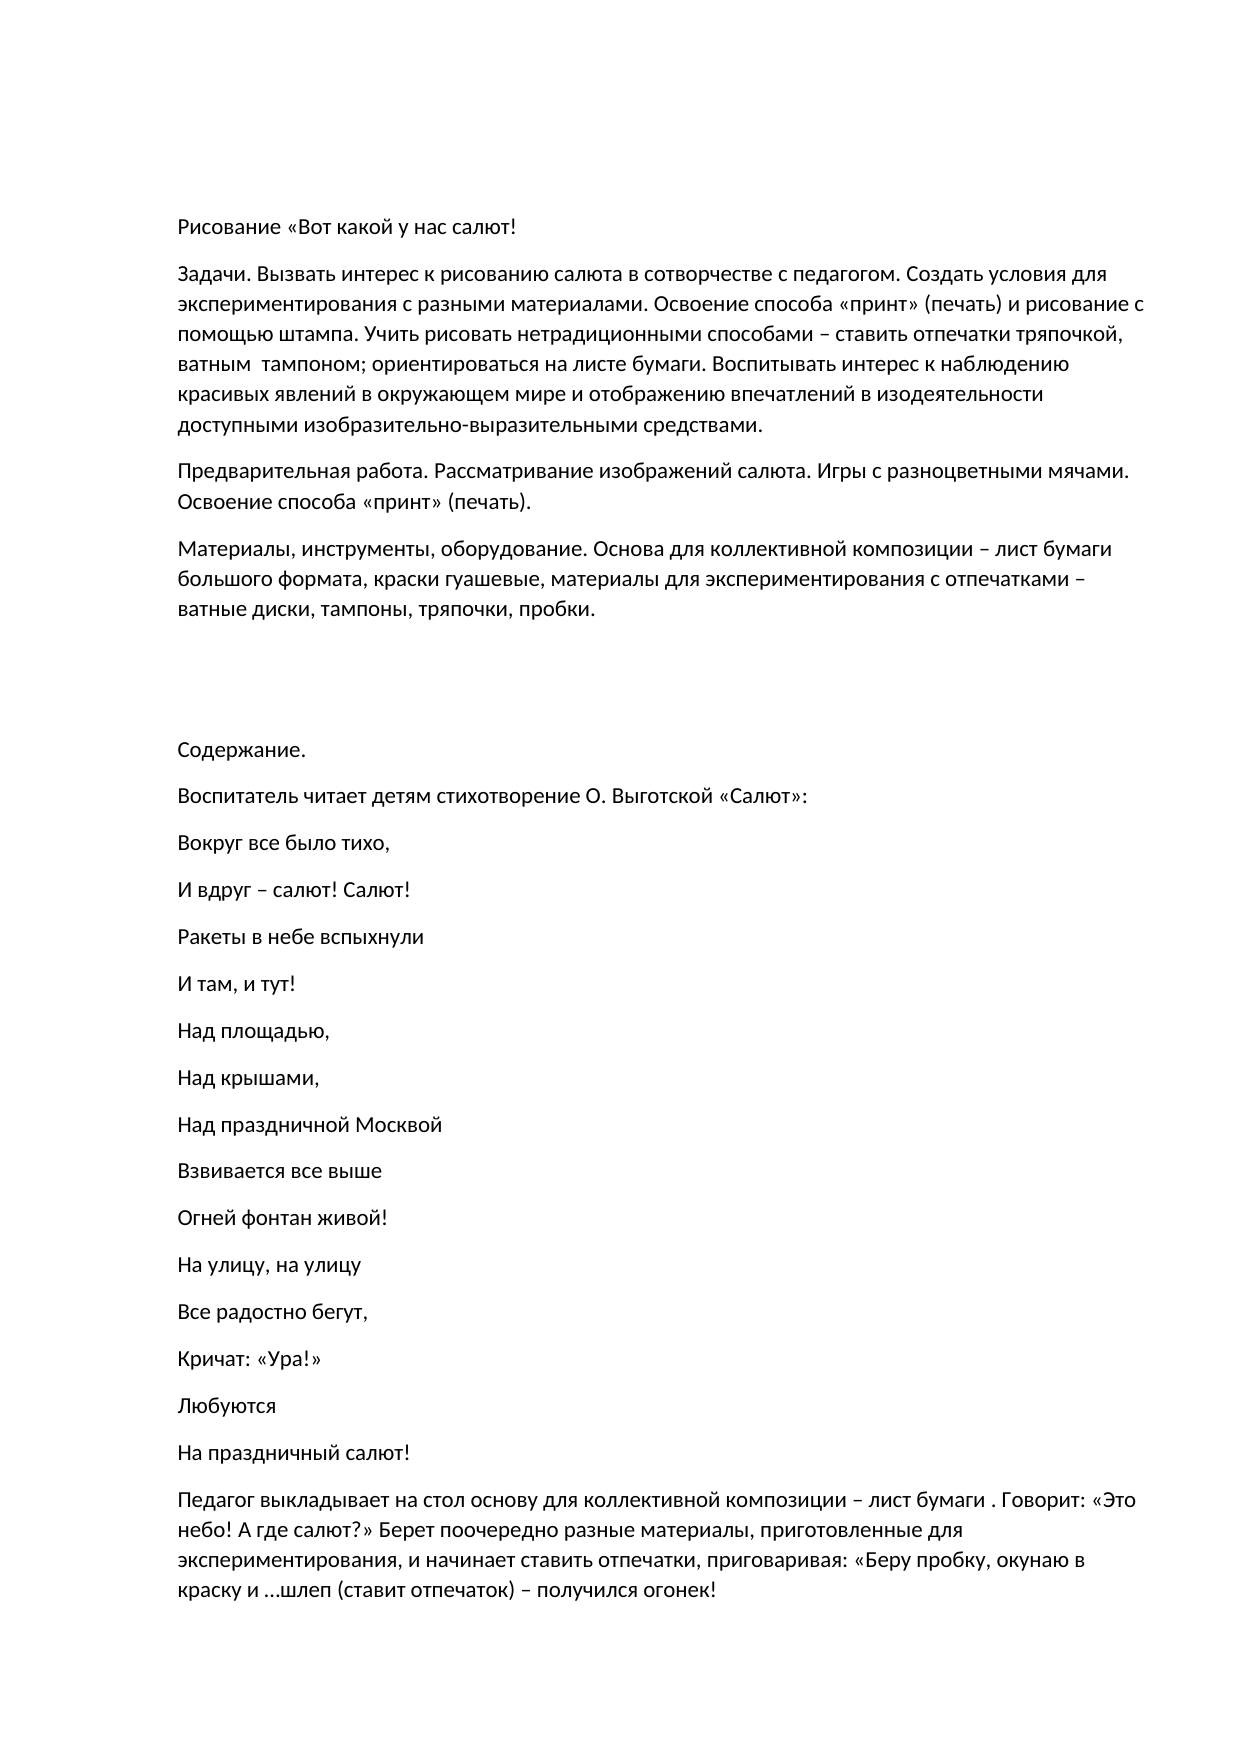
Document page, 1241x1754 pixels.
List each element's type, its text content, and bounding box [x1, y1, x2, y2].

text Педагог выкладывает на стол основу для коллективной композиции – лист бумаги . Говорит: «Это небо! А где салют?» Берет поочередно разные материалы, приготовленные для экспериментирования, и начинает ставить отпечатки, приговаривая: «Беру пробку, окунаю в краску и …шлеп (ставит отпечаток) – получился огонек! [177, 1485, 1152, 1603]
text И там, и тут! [177, 969, 1152, 997]
text Над площадью, [177, 1016, 1152, 1044]
text Воспитатель читает детям стихотворение О. Выготской «Салют»: [177, 782, 1152, 810]
text Над крышами, [177, 1063, 1152, 1091]
text Рисование «Вот какой у нас салют! [177, 212, 1152, 240]
text Ракеты в небе вспыхнули [177, 922, 1152, 950]
text Взвивается все выше [177, 1157, 1152, 1185]
text Задачи. Вызвать интерес к рисованию салюта в сотворчестве с педагогом. Создать условия для экспериментирования с разными материалами. Освоение способа «принт» (печать) и рисование с помощью штампа. Учить рисовать нетрадиционными способами – ставить отпечатки тряпочкой, ватным тампоном; ориентироваться на листе бумаги. Воспитывать интерес к наблюдению красивых явлений в окружающем мире и отображению впечатлений в изодеятельности доступными изобразительно-выразительными средствами. [177, 259, 1152, 438]
text И вдруг – салют! Салют! [177, 875, 1152, 903]
text Над праздничной Москвой [177, 1110, 1152, 1138]
text Предварительная работа. Рассматривание изображений салюта. Игры с разноцветными мячами. Освоение способа «принт» (печать). [177, 457, 1152, 515]
text Вокруг все было тихо, [177, 828, 1152, 857]
text Любуются [177, 1391, 1152, 1419]
text Содержание. [177, 735, 1152, 763]
text Все радостно бегут, [177, 1297, 1152, 1325]
text Кричат: «Ура!» [177, 1344, 1152, 1372]
text Материалы, инструменты, оборудование. Основа для коллективной композиции – лист бумаги большого формата, краски гуашевые, материалы для экспериментирования с отпечатками – ватные диски, тампоны, тряпочки, пробки. [177, 534, 1152, 622]
text На улицу, на улицу [177, 1250, 1152, 1278]
text Огней фонтан живой! [177, 1203, 1152, 1232]
text На праздничный салют! [177, 1438, 1152, 1466]
